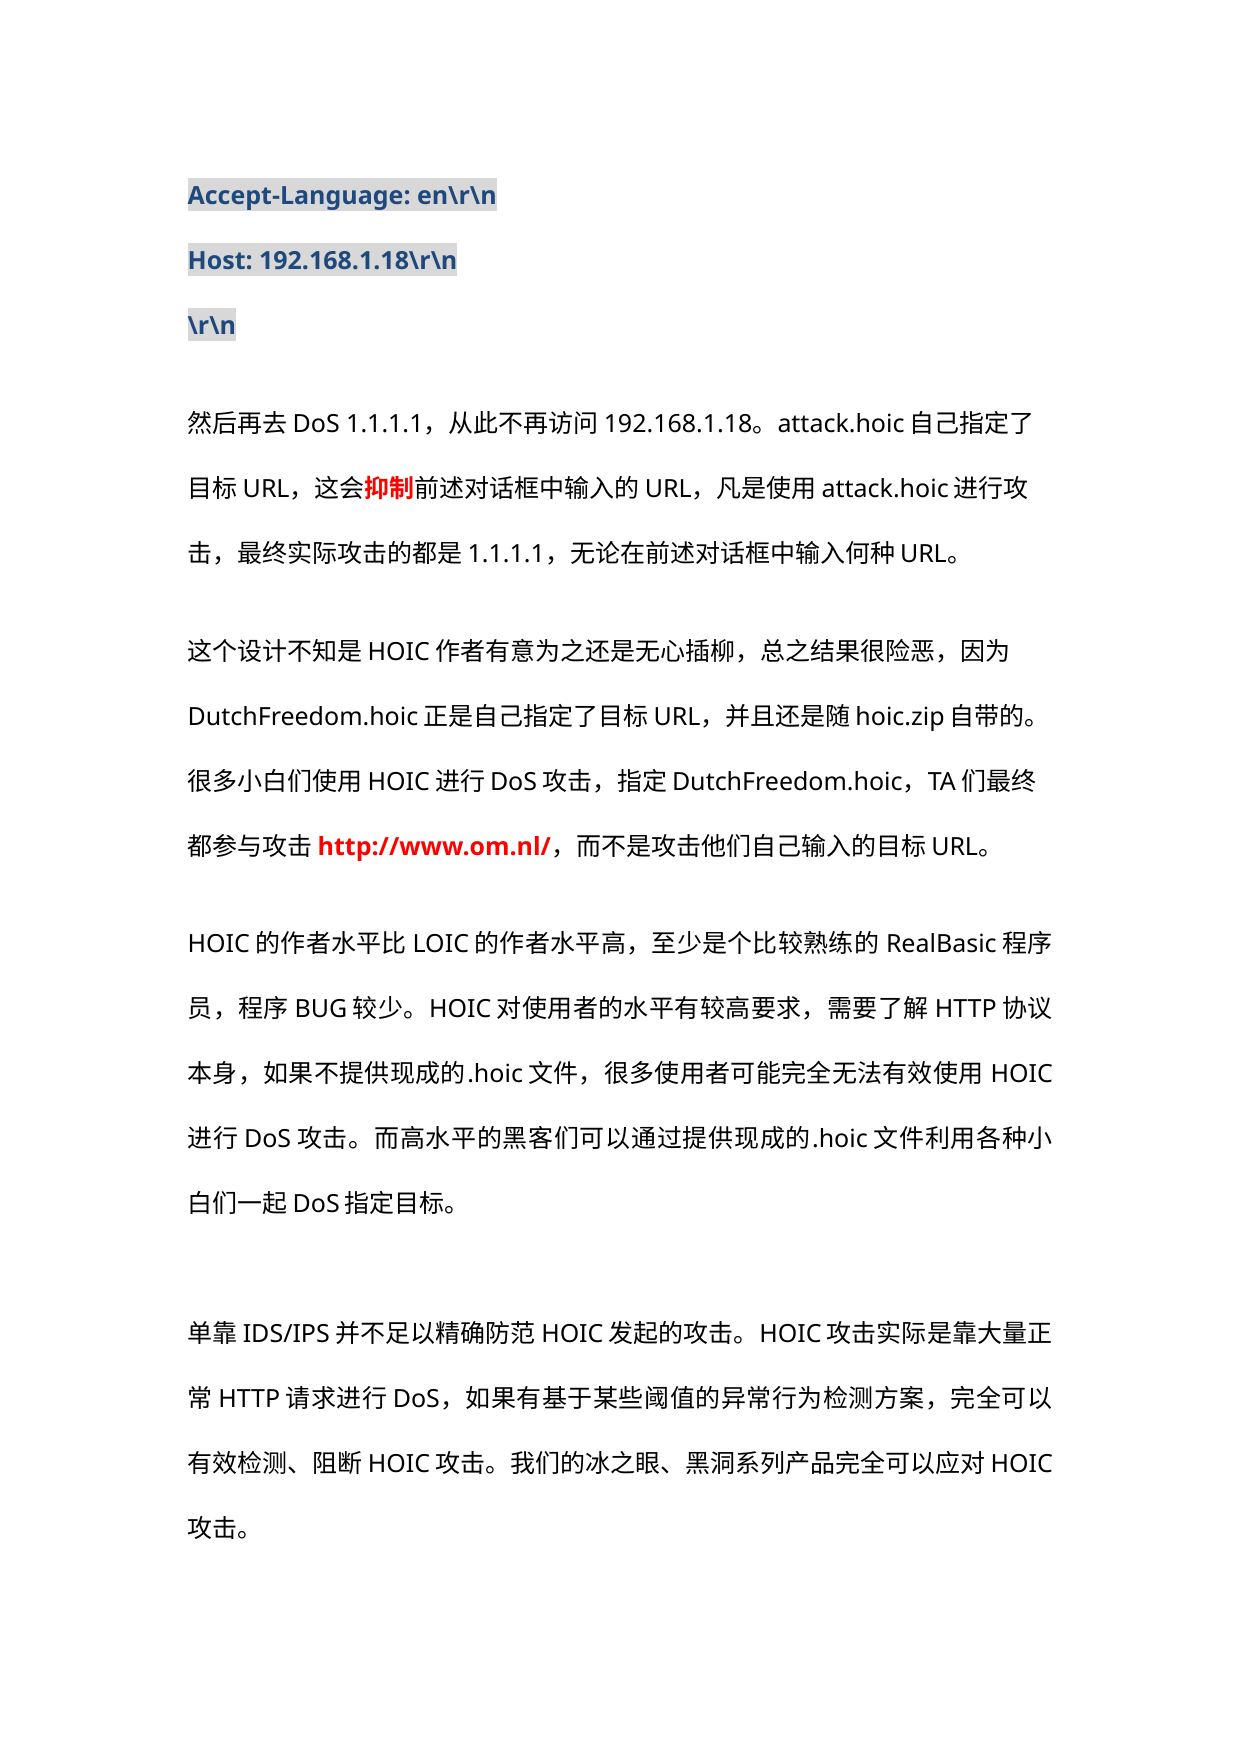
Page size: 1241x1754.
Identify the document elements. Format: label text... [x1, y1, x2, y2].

text 然后再去DoS 1.1.1.1，从此不再访问192.168.1.18。attack.hoic自己指定了目标URL，这会抑制前述对话框中输入的URL，凡是使用attack.hoic进行攻击，最终实际攻击的都是1.1.1.1，无论在前述对话框中输入何种URL。 [187, 389, 1053, 584]
text Accept-Language: en\r\n [187, 162, 1053, 227]
text Host: 192.168.1.18\r\n [187, 227, 1053, 292]
text 单靠IDS/IPS并不足以精确防范HOIC发起的攻击。HOIC攻击实际是靠大量正常HTTP请求进行DoS，如果有基于某些阈值的异常行为检测方案，完全可以有效检测、阻断HOIC攻击。我们的冰之眼、黑洞系列产品完全可以应对HOIC攻击。 [187, 1299, 1053, 1559]
text \r\n [187, 292, 1053, 357]
text HOIC的作者水平比LOIC的作者水平高，至少是个比较熟练的RealBasic程序员，程序BUG较少。HOIC对使用者的水平有较高要求，需要了解HTTP协议本身，如果不提供现成的.hoic文件，很多使用者可能完全无法有效使用HOIC进行DoS攻击。而高水平的黑客们可以通过提供现成的.hoic文件利用各种小白们一起DoS指定目标。 [187, 909, 1053, 1234]
text 这个设计不知是HOIC作者有意为之还是无心插柳，总之结果很险恶，因为DutchFreedom.hoic正是自己指定了目标URL，并且还是随hoic.zip自带的。很多小白们使用HOIC进行DoS攻击，指定DutchFreedom.hoic，TA们最终都参与攻击http://www.om.nl/，而不是攻击他们自己输入的目标URL。 [187, 617, 1053, 877]
